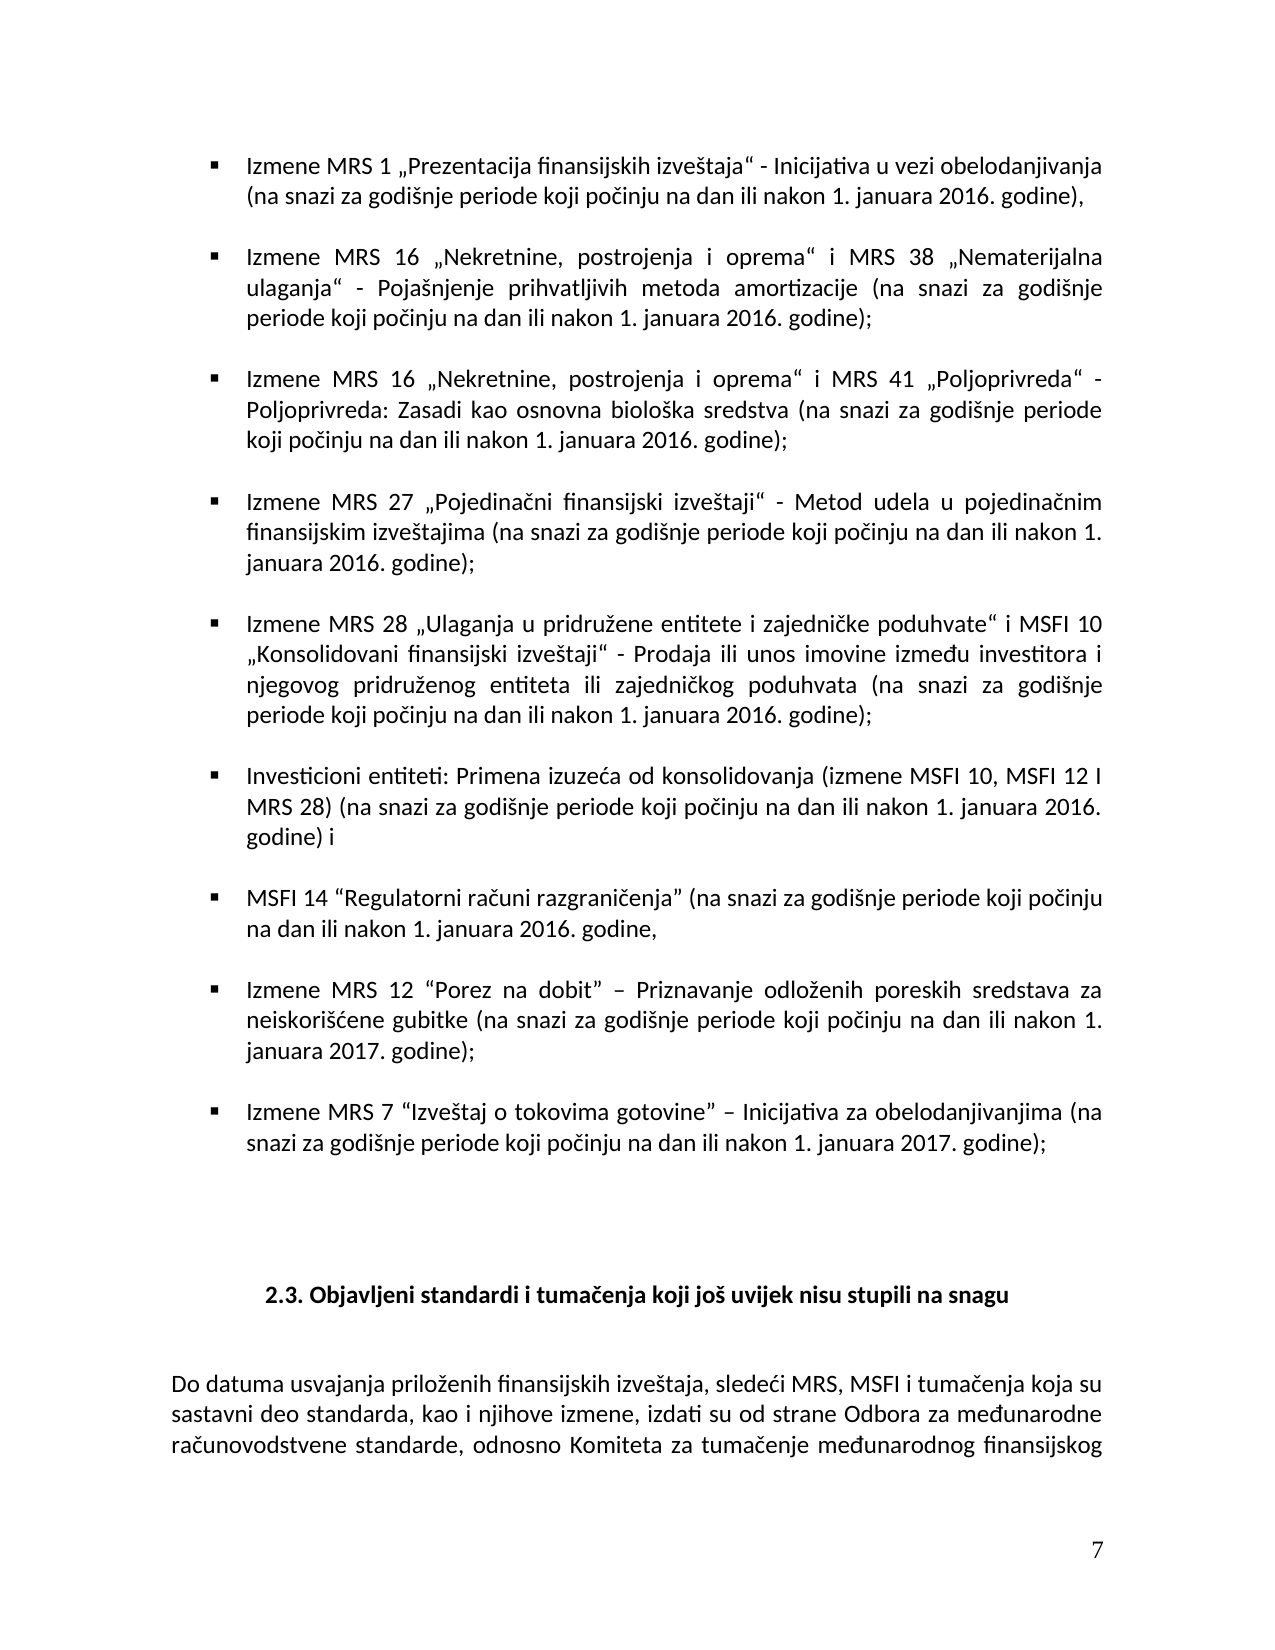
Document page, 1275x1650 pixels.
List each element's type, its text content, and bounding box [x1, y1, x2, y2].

list Izmene MRS 27 „Pojedinačni finansijski izveštaji“ - Metod udela u pojedinačnim finansijskim izveštajima (na snazi za godišnje periode koji počinju na dan ili nakon 1. januara 2016. godine); [209, 486, 1104, 577]
subtitle 2.3. Objavljeni standardi i tumačenja koji još uvijek nisu stupili na snagu [171, 1279, 1104, 1310]
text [171, 1368, 1104, 1459]
list Investicioni entiteti: Primena izuzeća od konsolidovanja (izmene MSFI 10, MSFI 12 I MRS 28) (na snazi za godišnje periode koji počinju na dan ili nakon 1. januara 2016. godine) i [209, 760, 1104, 852]
list Izmene MRS 12 “Porez na dobit” – Priznavanje odloženih poreskih sredstava za neiskorišćene gubitke (na snazi za godišnje periode koji počinju na dan ili nakon 1. januara 2017. godine); [209, 974, 1104, 1066]
list Izmene MRS 1 „Prezentacija finansijskih izveštaja“ - Inicijativa u vezi obelodanjivanja (na snazi za godišnje periode koji počinju na dan ili nakon 1. januara 2016. godine), [209, 150, 1104, 211]
list Izmene MRS 7 “Izveštaj o tokovima gotovine” – Inicijativa za obelodanjivanjima (na snazi za godišnje periode koji počinju na dan ili nakon 1. januara 2017. godine); [209, 1096, 1104, 1157]
list Izmene MRS 16 „Nekretnine, postrojenja i oprema“ i MRS 38 „Nematerijalna ulaganja“ - Pojašnjenje prihvatljivih metoda amortizacije (na snazi za godišnje periode koji počinju na dan ili nakon 1. januara 2016. godine); [209, 242, 1104, 333]
list MSFI 14 “Regulatorni računi razgraničenja” (na snazi za godišnje periode koji počinju na dan ili nakon 1. januara 2016. godine, [209, 882, 1104, 943]
list Izmene MRS 28 „Ulaganja u pridružene entitete i zajedničke poduhvate“ i MSFI 10 „Konsolidovani finansijski izveštaji“ - Prodaja ili unos imovine između investitora i njegovog pridruženog entiteta ili zajedničkog poduhvata (na snazi za godišnje periode koji počinju na dan ili nakon 1. januara 2016. godine); [209, 608, 1104, 730]
list Izmene MRS 16 „Nekretnine, postrojenja i oprema“ i MRS 41 „Poljoprivreda“ - Poljoprivreda: Zasadi kao osnovna biološka sredstva (na snazi za godišnje periode koji počinju na dan ili nakon 1. januara 2016. godine); [209, 364, 1104, 455]
